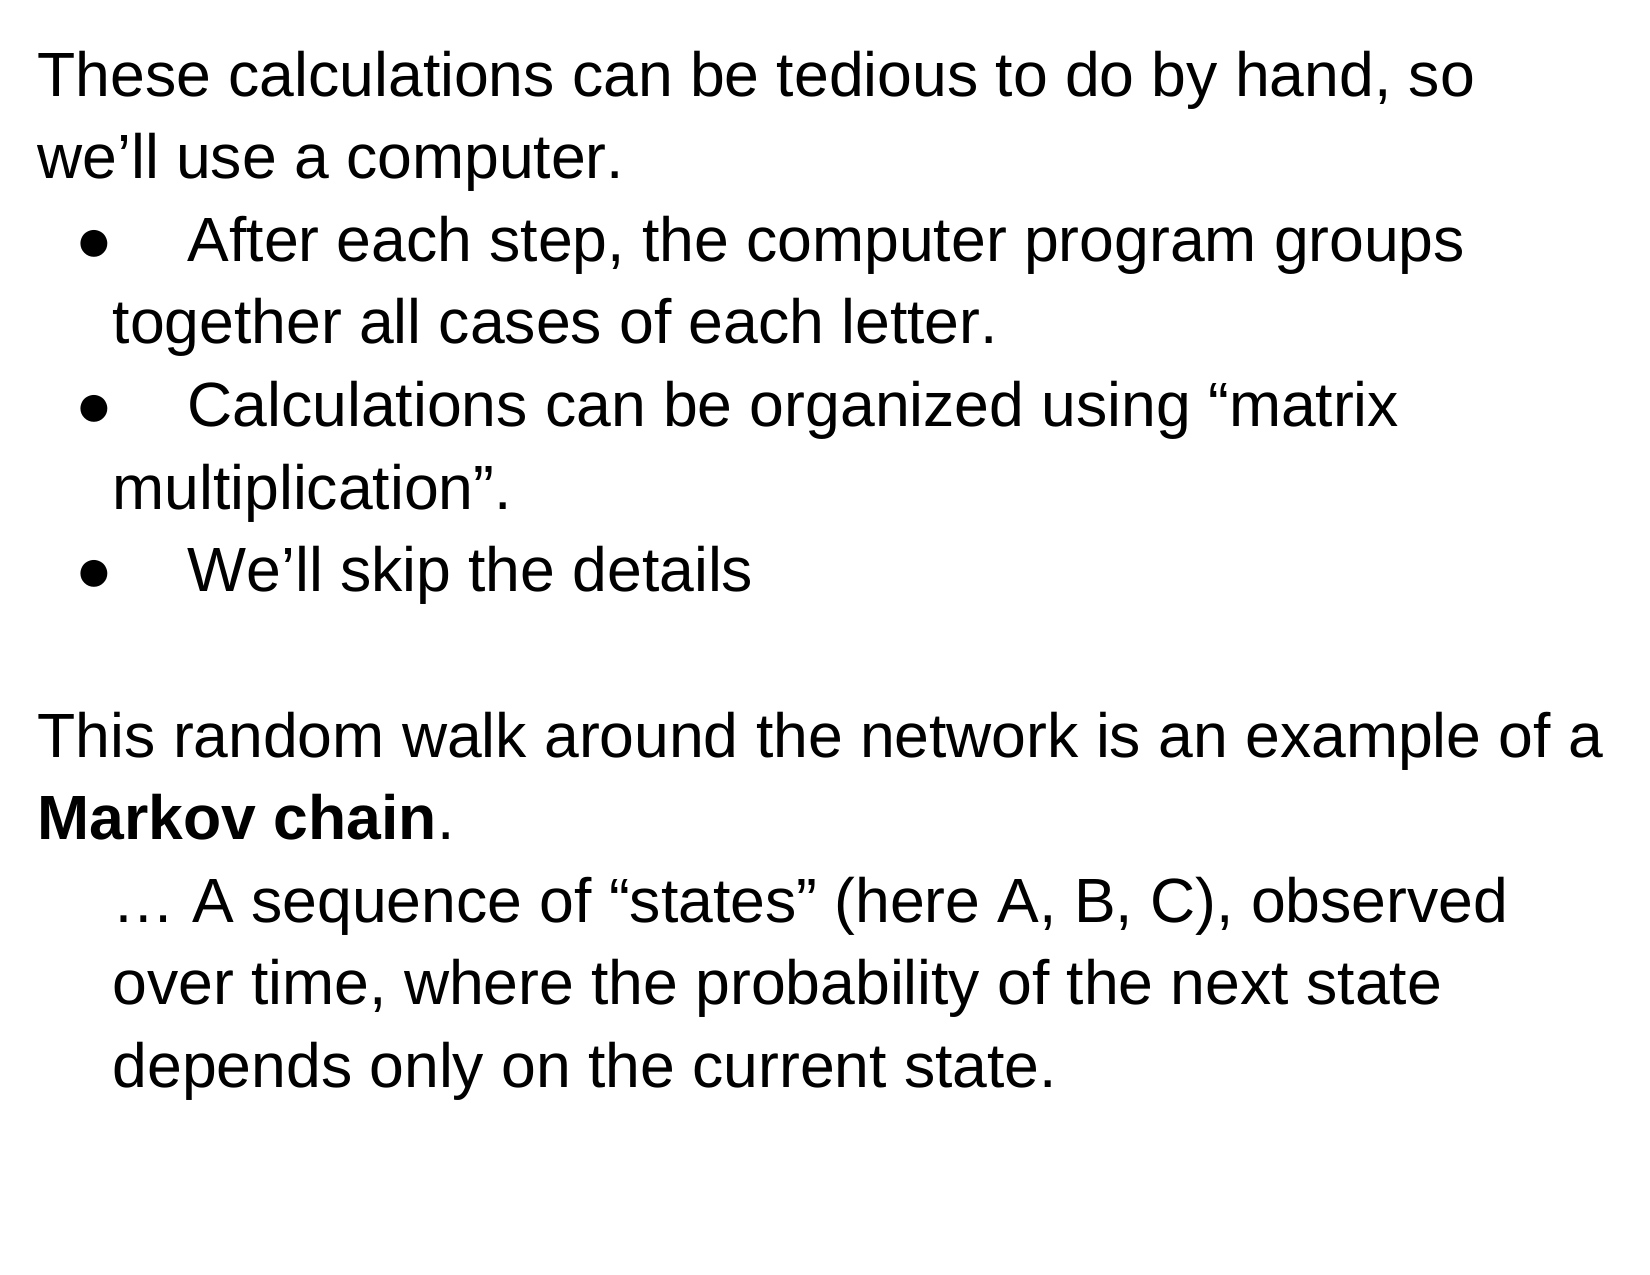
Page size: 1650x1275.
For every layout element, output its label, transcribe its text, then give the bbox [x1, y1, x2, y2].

list After each step, the computer program groups together all cases of each letter. [75, 203, 1612, 357]
list We’ll skip the details [75, 533, 1612, 605]
text These calculations can be tedious to do by hand, so we’ll use a computer. [37, 37, 1612, 192]
text … A sequence of “states” (here A, B, C), observed over time, where the probability of the next state depends only on the current state. [112, 863, 1612, 1101]
list Calculations can be organized using “matrix multiplication”. [75, 368, 1612, 522]
text This random walk around the network is an example of a Markov chain. [37, 698, 1612, 853]
